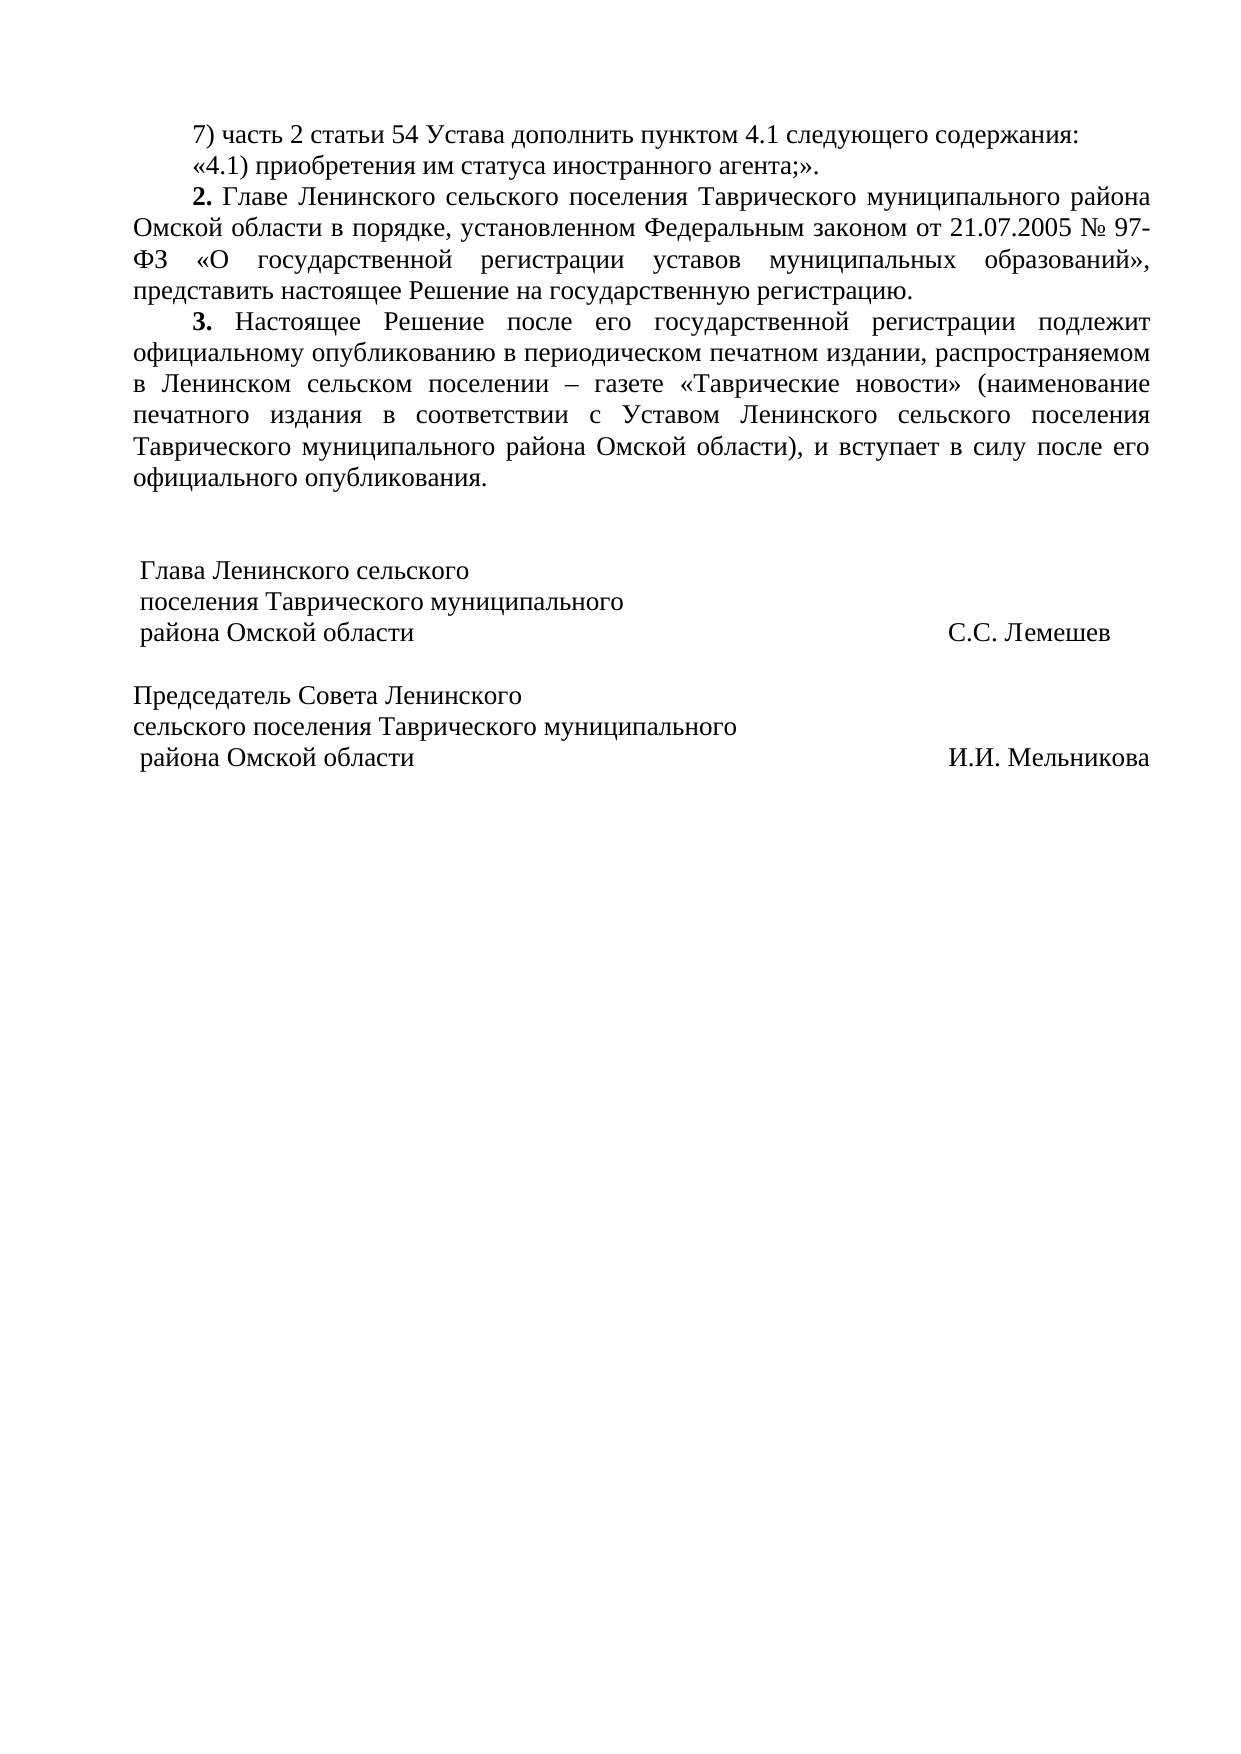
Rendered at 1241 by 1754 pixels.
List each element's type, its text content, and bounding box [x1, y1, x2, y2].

text Председатель Совета Ленинского [133, 679, 1152, 710]
text Глава Ленинского сельского [133, 554, 1152, 585]
text района Омской области С.С. Лемешев [133, 616, 1152, 648]
text сельского поселения Таврического муниципального [133, 710, 1152, 741]
text 7) часть 2 статьи 54 Устава дополнить пунктом 4.1 следующего содержания: [133, 118, 1152, 149]
text 2. Главе Ленинского сельского поселения Таврического муниципального района Омской области в порядке, установленном Федеральным законом от 21.07.2005 № 97-ФЗ «О государственной регистрации уставов муниципальных образований», представить настоящее Решение на государственную регистрацию. [133, 180, 1152, 305]
text «4.1) приобретения им статуса иностранного агента;». [133, 149, 1152, 180]
text 3. Настоящее Решение после его государственной регистрации подлежит официальному опубликованию в периодическом печатном издании, распространяемом в Ленинском сельском поселении – газете «Таврические новости» (наименование печатного издания в соответствии с Уставом Ленинского сельского поселения Таврического муниципального района Омской области), и вступает в силу после его официального опубликования. [133, 305, 1152, 492]
text поселения Таврического муниципального [133, 585, 1152, 616]
text района Омской области И.И. Мельникова [133, 741, 1152, 772]
